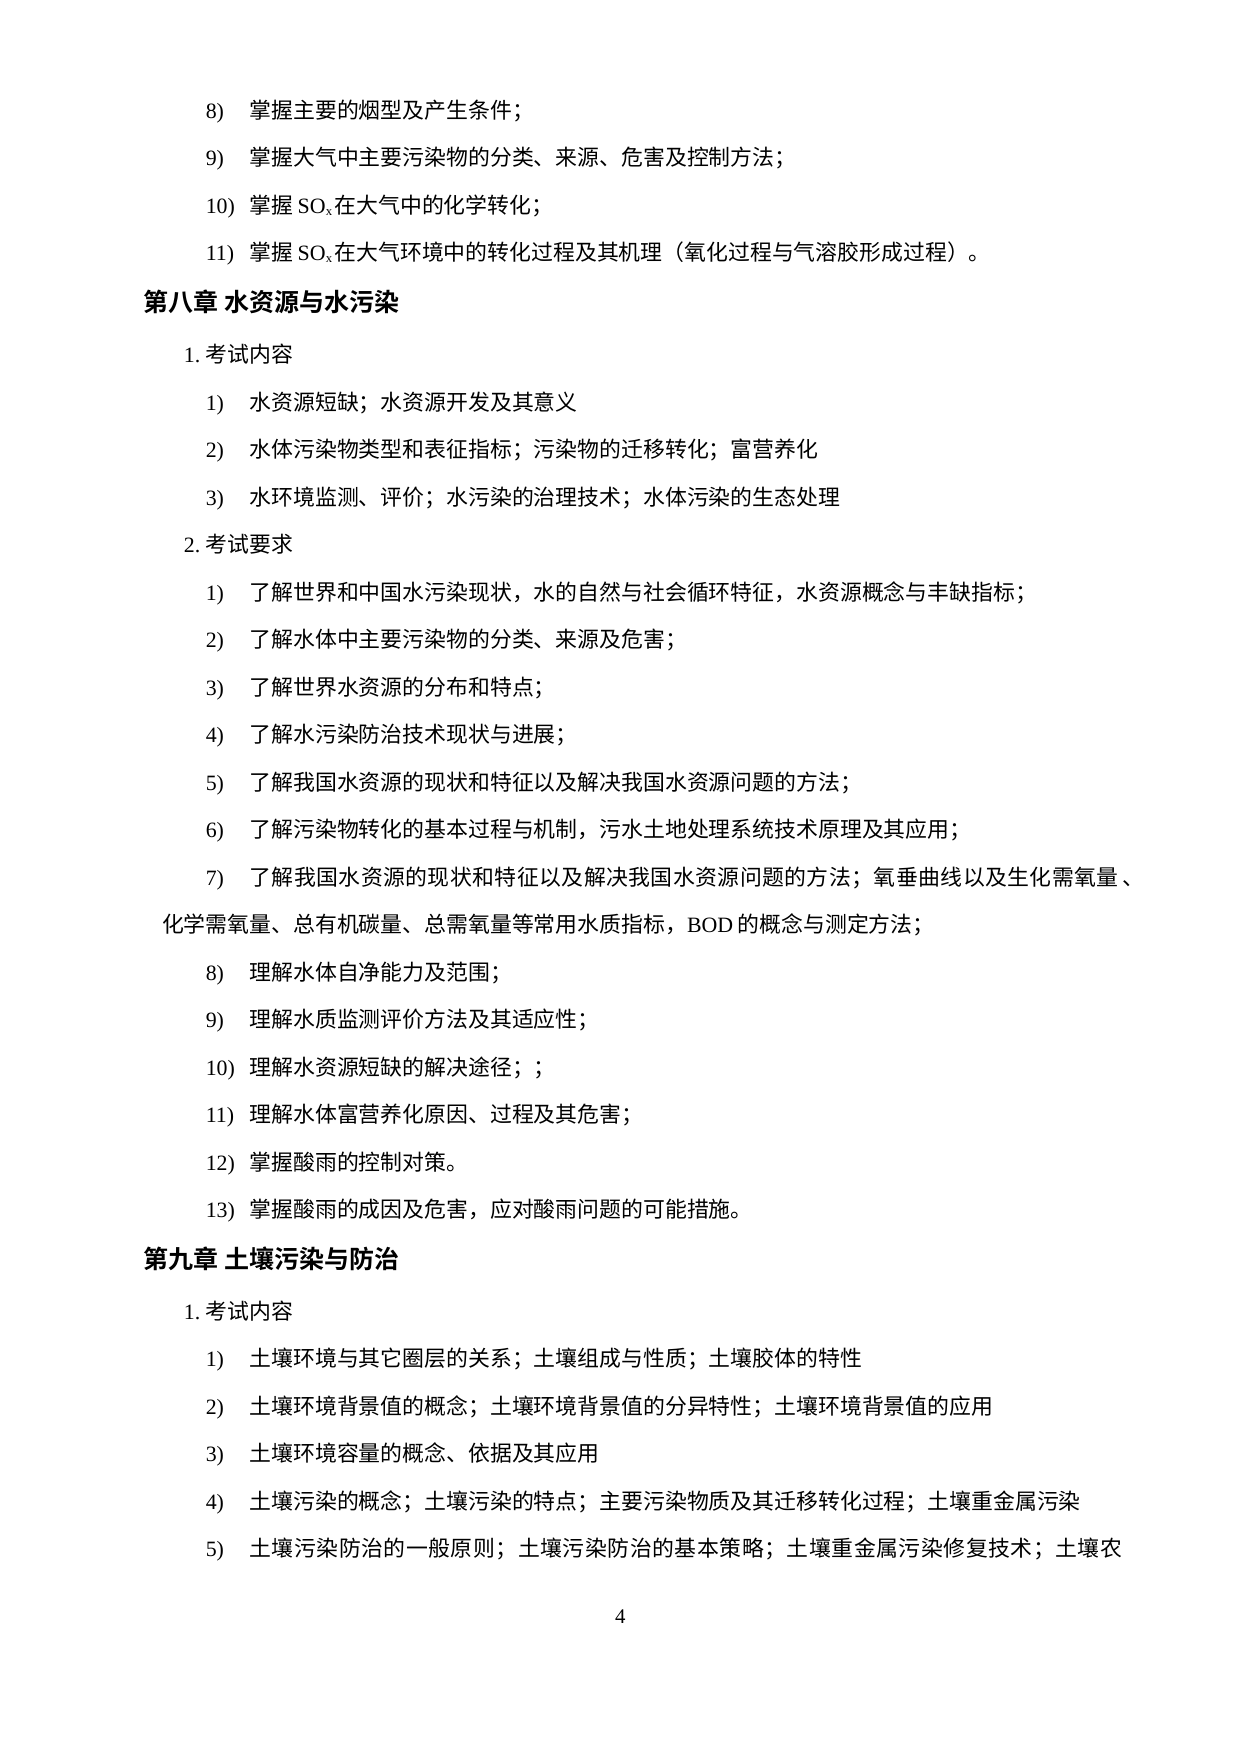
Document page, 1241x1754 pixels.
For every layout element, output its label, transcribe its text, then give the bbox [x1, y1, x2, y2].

list 土壤污染的概念；土壤污染的特点；主要污染物质及其迁移转化过程；土壤重金属污染 [162, 1484, 1122, 1516]
list 掌握SOx在大气中的化学转化； [162, 188, 1122, 219]
list 了解我国水资源的现状和特征以及解决我国水资源问题的方法；氧垂曲线以及生化需氧量、化学需氧量、总有机碳量、总需氧量等常用水质指标，BOD的概念与测定方法； [162, 859, 1122, 939]
list 理解水资源短缺的解决途径；； [162, 1049, 1122, 1081]
list 水资源短缺；水资源开发及其意义 [162, 384, 1122, 416]
list 了解世界和中国水污染现状，水的自然与社会循环特征，水资源概念与丰缺指标； [162, 574, 1122, 606]
list 理解水体自净能力及范围； [162, 954, 1122, 986]
list 水环境监测、评价；水污染的治理技术；水体污染的生态处理 [162, 479, 1122, 511]
list 土壤环境背景值的概念；土壤环境背景值的分异特性；土壤环境背景值的应用 [162, 1389, 1122, 1421]
list 土壤环境容量的概念、依据及其应用 [162, 1436, 1122, 1468]
list 掌握酸雨的成因及危害，应对酸雨问题的可能措施。 [162, 1192, 1122, 1224]
list 了解我国水资源的现状和特征以及解决我国水资源问题的方法； [162, 764, 1122, 796]
list 了解世界水资源的分布和特点； [162, 669, 1122, 701]
text 1. 考试内容 [140, 1294, 1122, 1326]
list 掌握大气中主要污染物的分类、来源、危害及控制方法； [162, 140, 1122, 172]
list 了解水污染防治技术现状与进展； [162, 717, 1122, 749]
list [162, 1531, 1122, 1563]
list 水体污染物类型和表征指标；污染物的迁移转化；富营养化 [162, 432, 1122, 464]
list 掌握SOx在大气环境中的转化过程及其机理（氧化过程与气溶胶形成过程）。 [162, 235, 1122, 267]
list 了解水体中主要污染物的分类、来源及危害； [162, 622, 1122, 654]
list 理解水质监测评价方法及其适应性； [162, 1002, 1122, 1034]
subtitle 第八章 水资源与水污染 [118, 283, 1122, 319]
text 2. 考试要求 [140, 527, 1122, 559]
list 土壤环境与其它圈层的关系；土壤组成与性质；土壤胶体的特性 [162, 1341, 1122, 1373]
list 了解污染物转化的基本过程与机制，污水土地处理系统技术原理及其应用； [162, 812, 1122, 844]
text 1. 考试内容 [140, 337, 1122, 369]
list 掌握主要的烟型及产生条件； [162, 93, 1122, 124]
subtitle 第九章 土壤污染与防治 [118, 1239, 1122, 1276]
list 掌握酸雨的控制对策。 [162, 1144, 1122, 1176]
list 理解水体富营养化原因、过程及其危害； [162, 1097, 1122, 1129]
